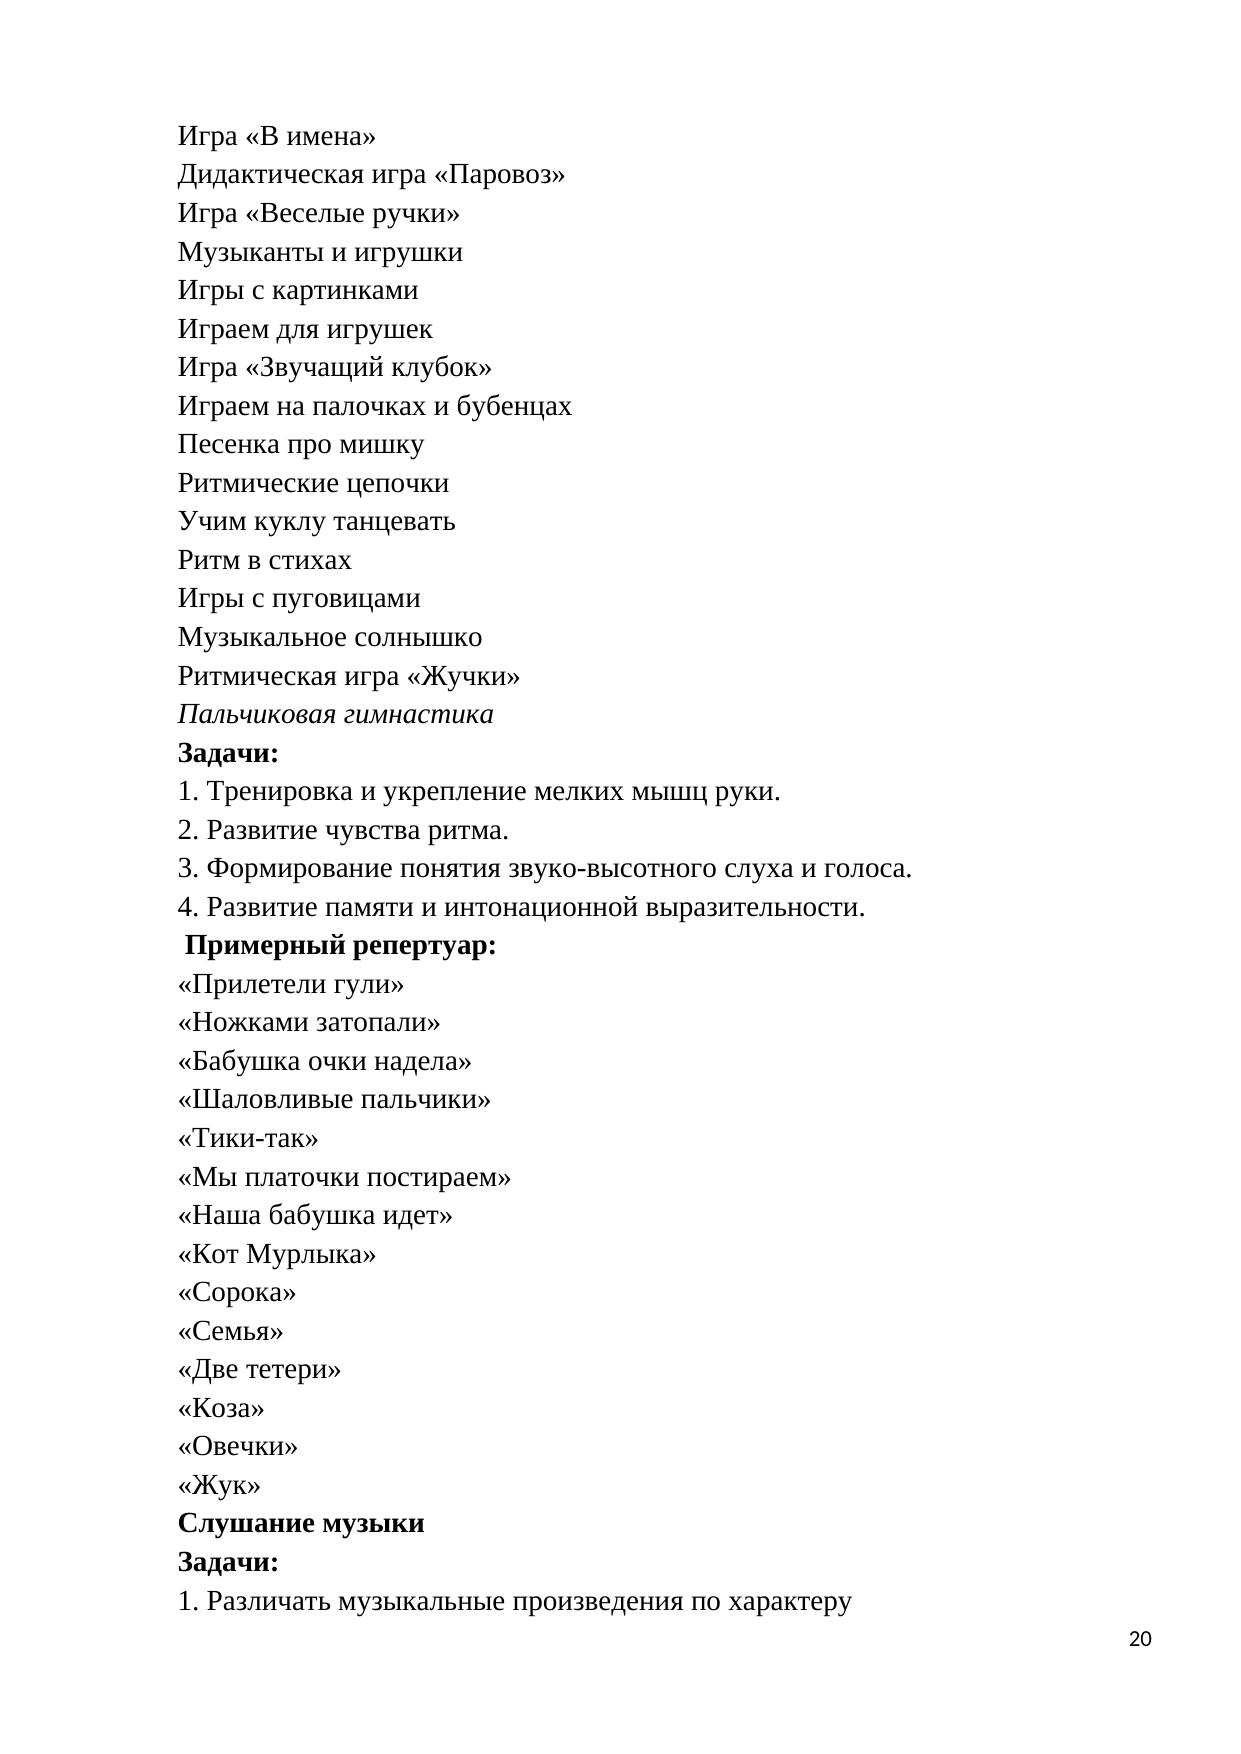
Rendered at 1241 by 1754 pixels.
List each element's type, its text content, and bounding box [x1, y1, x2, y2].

text Игры с картинками Играем для игрушек Игра «Звучащий клубок» Играем на палочках и бубенцах Песенка про мишку Ритмические цепочки Учим куклу танцевать Ритм в стихах Игры с пуговицами Музыкальное солнышко Ритмическая игра «Жучки» [177, 272, 1152, 691]
text Пальчиковая гимнастика Задачи: 1. Тренировка и укрепление мелких мышц руки. 2. Развитие чувства ритма. 3. Формирование понятия звуко-высотного слуха и голоса. 4. Развитие памяти и интонационной выразительности. Примерный репертуар: «Прилетели гули» «Ножками затопали» «Бабушка очки надела» «Шаловливые пальчики» «Тики-так» «Мы платочки постираем» «Наша бабушка идет» «Кот Мурлыка» «Сорока» «Семья» «Две тетери» «Коза» «Овечки» «Жук» [177, 696, 1152, 1501]
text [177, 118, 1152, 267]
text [177, 1506, 1152, 1616]
